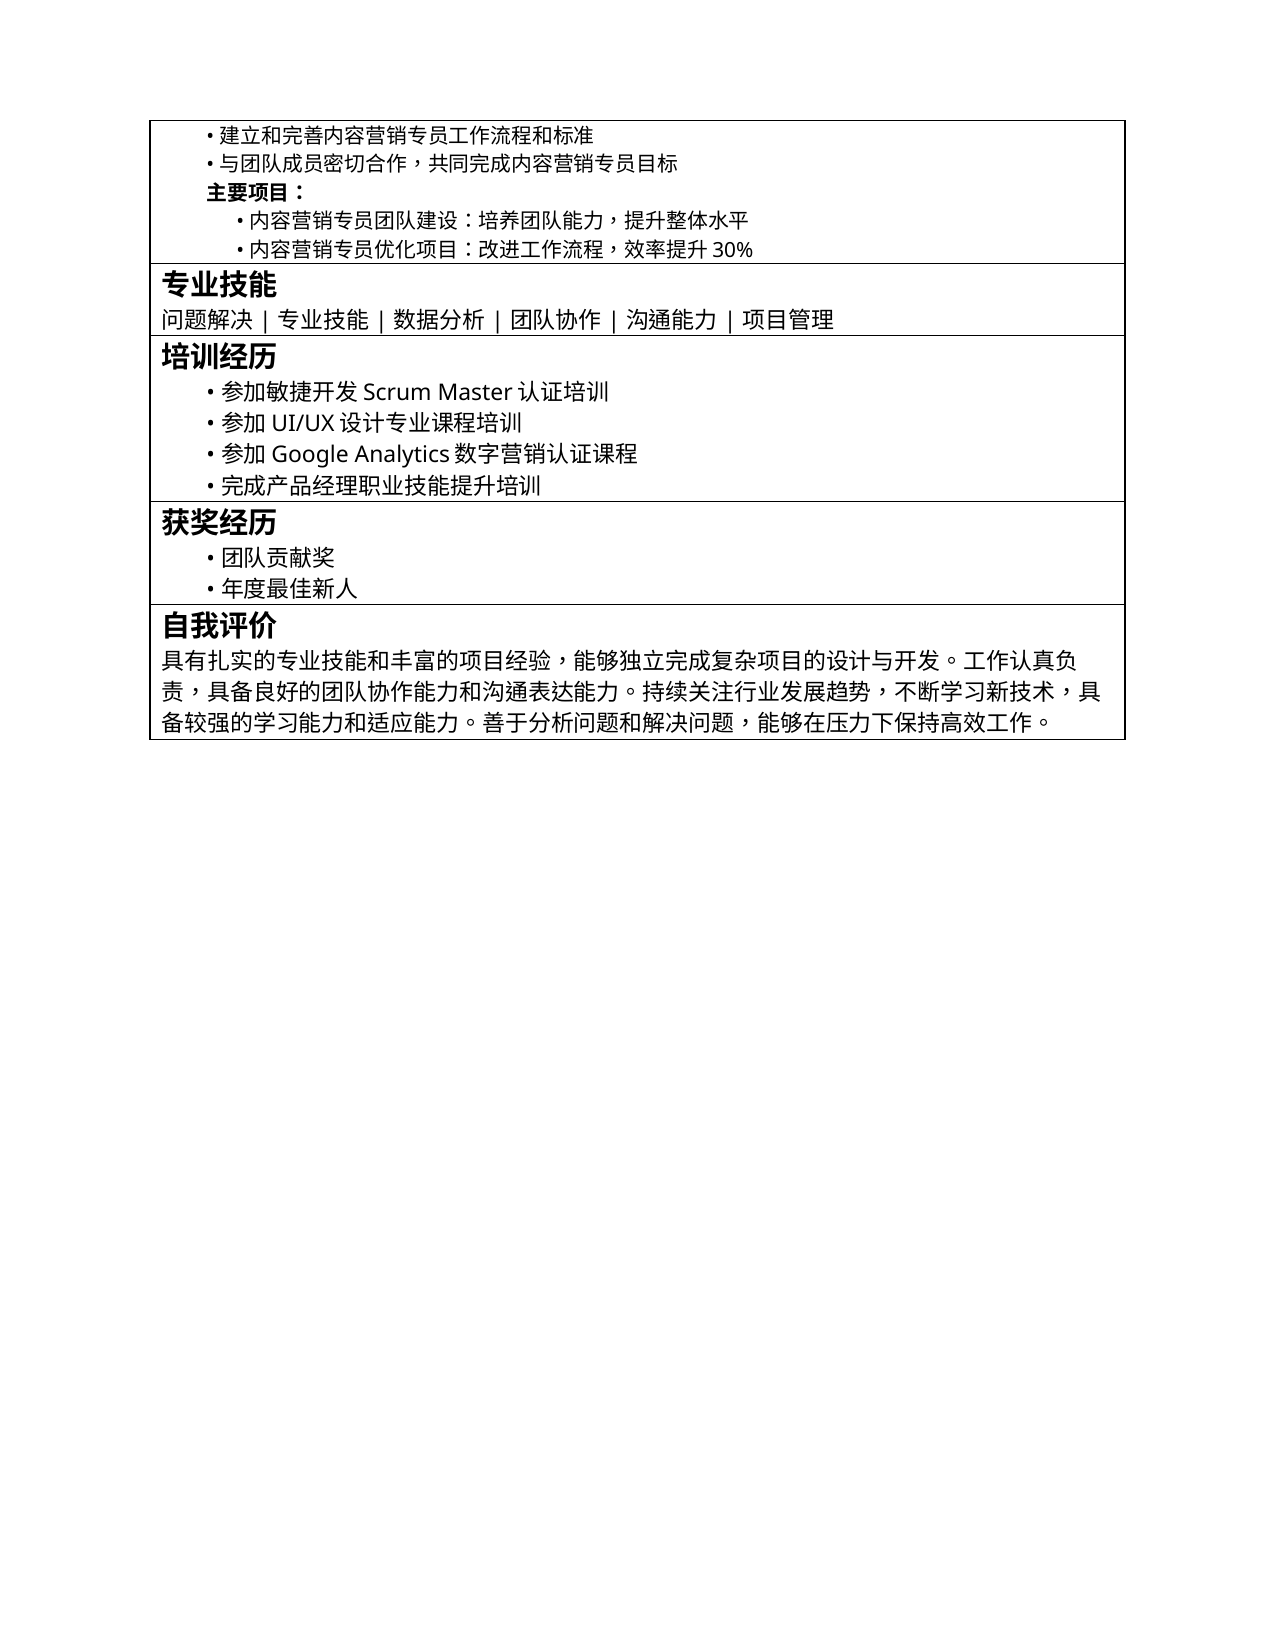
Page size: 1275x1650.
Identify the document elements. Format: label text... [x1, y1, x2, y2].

table_cell 自我评价 具有扎实的专业技能和丰富的项目经验，能够独立完成复杂项目的设计与开发。工作认真负责，具备良好的团队协作能力和沟通表达能力。持续关注行业发展趋势，不断学习新技术，具备较强的学习能力和适应能力。善于分析问题和解决问题，能够在压力下保持高效工作。 [151, 605, 1124, 739]
table_cell 培训经历 • 参加敏捷开发Scrum Master认证培训 • 参加UI/UX设计专业课程培训 • 参加Google Analytics数字营销认证课程 • 完成产品经理职业技能提升培训 [151, 336, 1124, 501]
table_cell 获奖经历 • 团队贡献奖 • 年度最佳新人 [151, 502, 1124, 604]
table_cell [151, 121, 1124, 263]
table_cell 专业技能 问题解决 | 专业技能 | 数据分析 | 团队协作 | 沟通能力 | 项目管理 [151, 264, 1124, 335]
